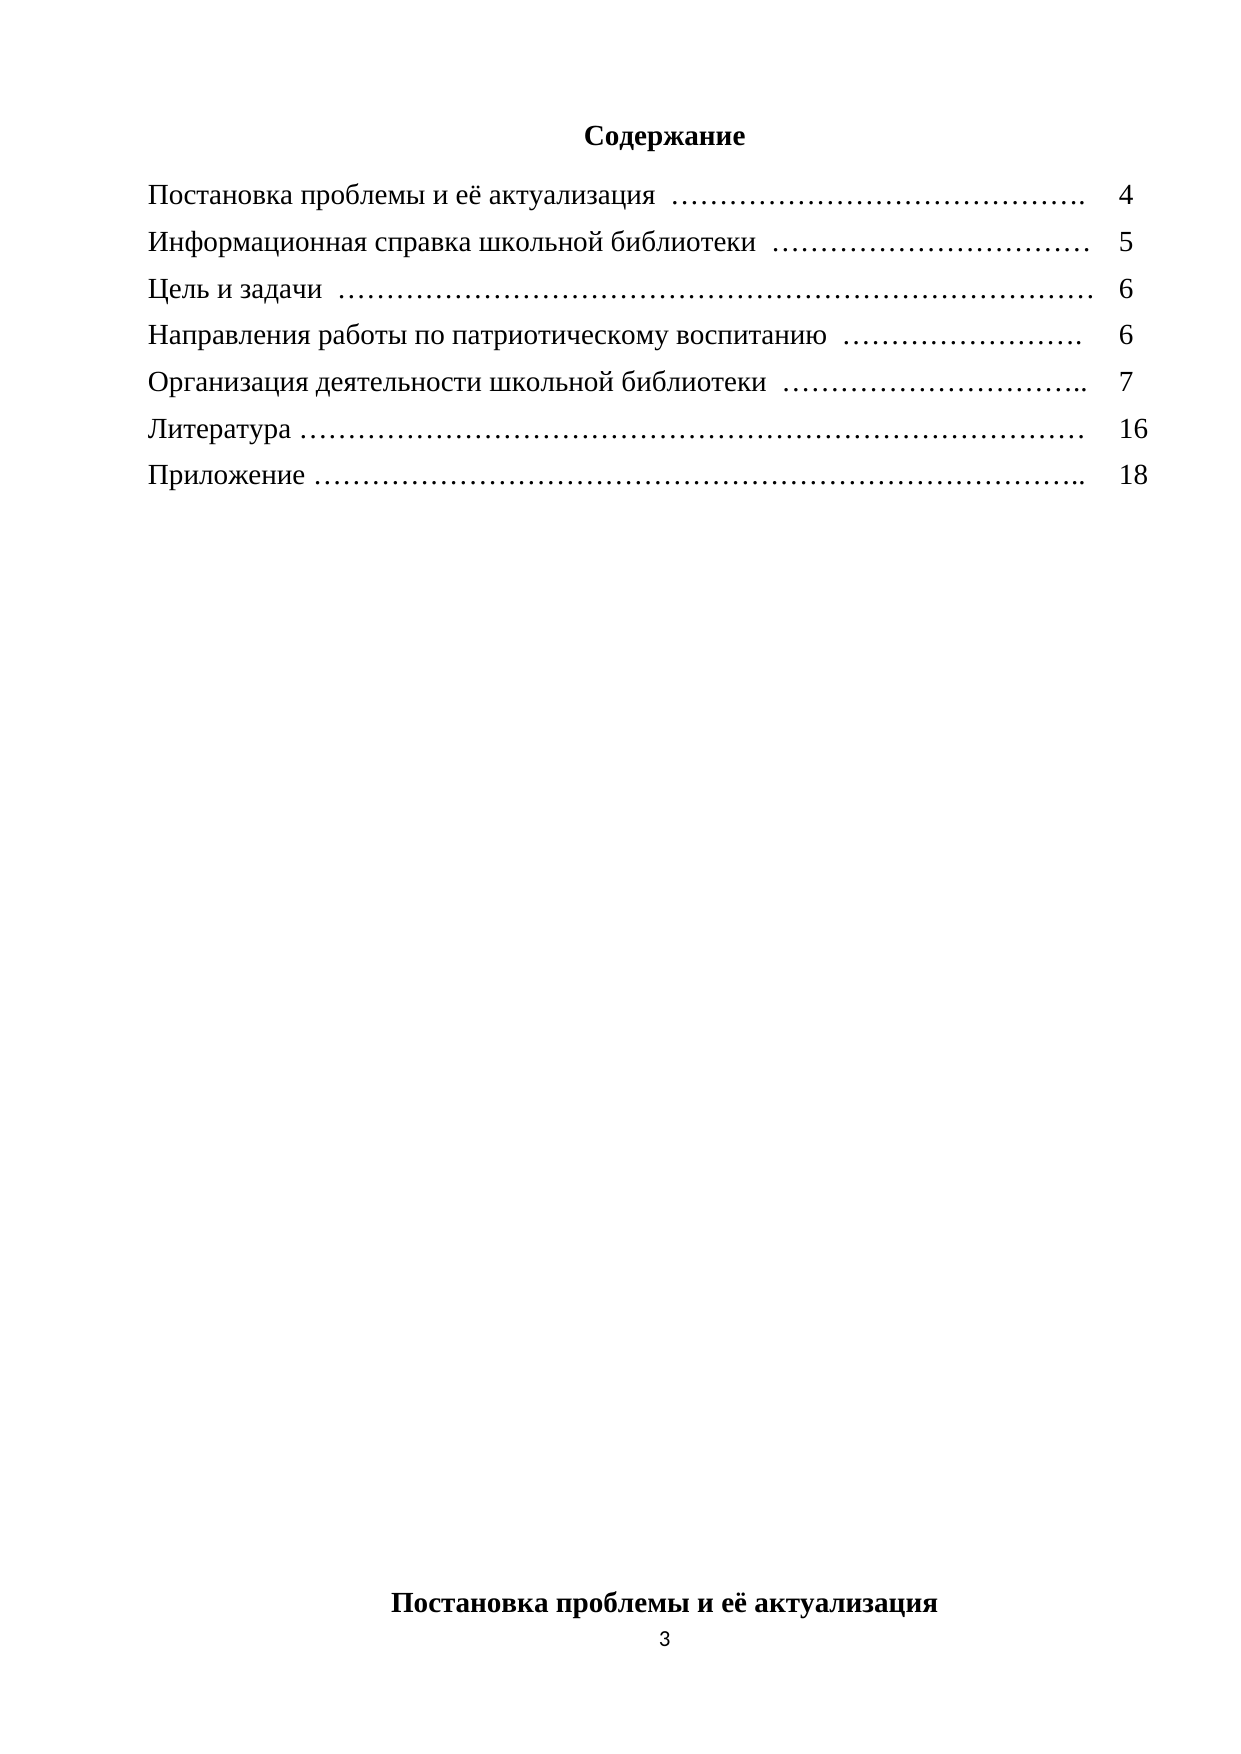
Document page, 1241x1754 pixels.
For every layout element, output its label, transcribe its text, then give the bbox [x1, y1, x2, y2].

table_cell 16 [1108, 411, 1196, 457]
table_cell 18 [1108, 458, 1196, 504]
table_cell 6 [1108, 271, 1196, 317]
table_header 4 [1108, 178, 1196, 224]
table_cell Приложение …………………………………………………………………….. [136, 458, 1107, 504]
table_cell Информационная справка школьной библиотеки …………………………… [136, 224, 1107, 271]
table_cell Направления работы по патриотическому воспитанию ……………………. [136, 318, 1107, 364]
table_header Постановка проблемы и её актуализация ……………………………………. [136, 178, 1107, 224]
text Постановка проблемы и её актуализация [177, 1585, 1152, 1618]
table_cell Организация деятельности школьной библиотеки ………………………….. [136, 364, 1107, 411]
table_cell Литература ……………………………………………………………………… [136, 411, 1107, 457]
table_cell 7 [1108, 364, 1196, 411]
table_cell 6 [1108, 318, 1196, 364]
table_cell 5 [1108, 224, 1196, 271]
table_cell Цель и задачи …………………………………………………………………… [136, 271, 1107, 317]
text Содержание [177, 118, 1152, 152]
